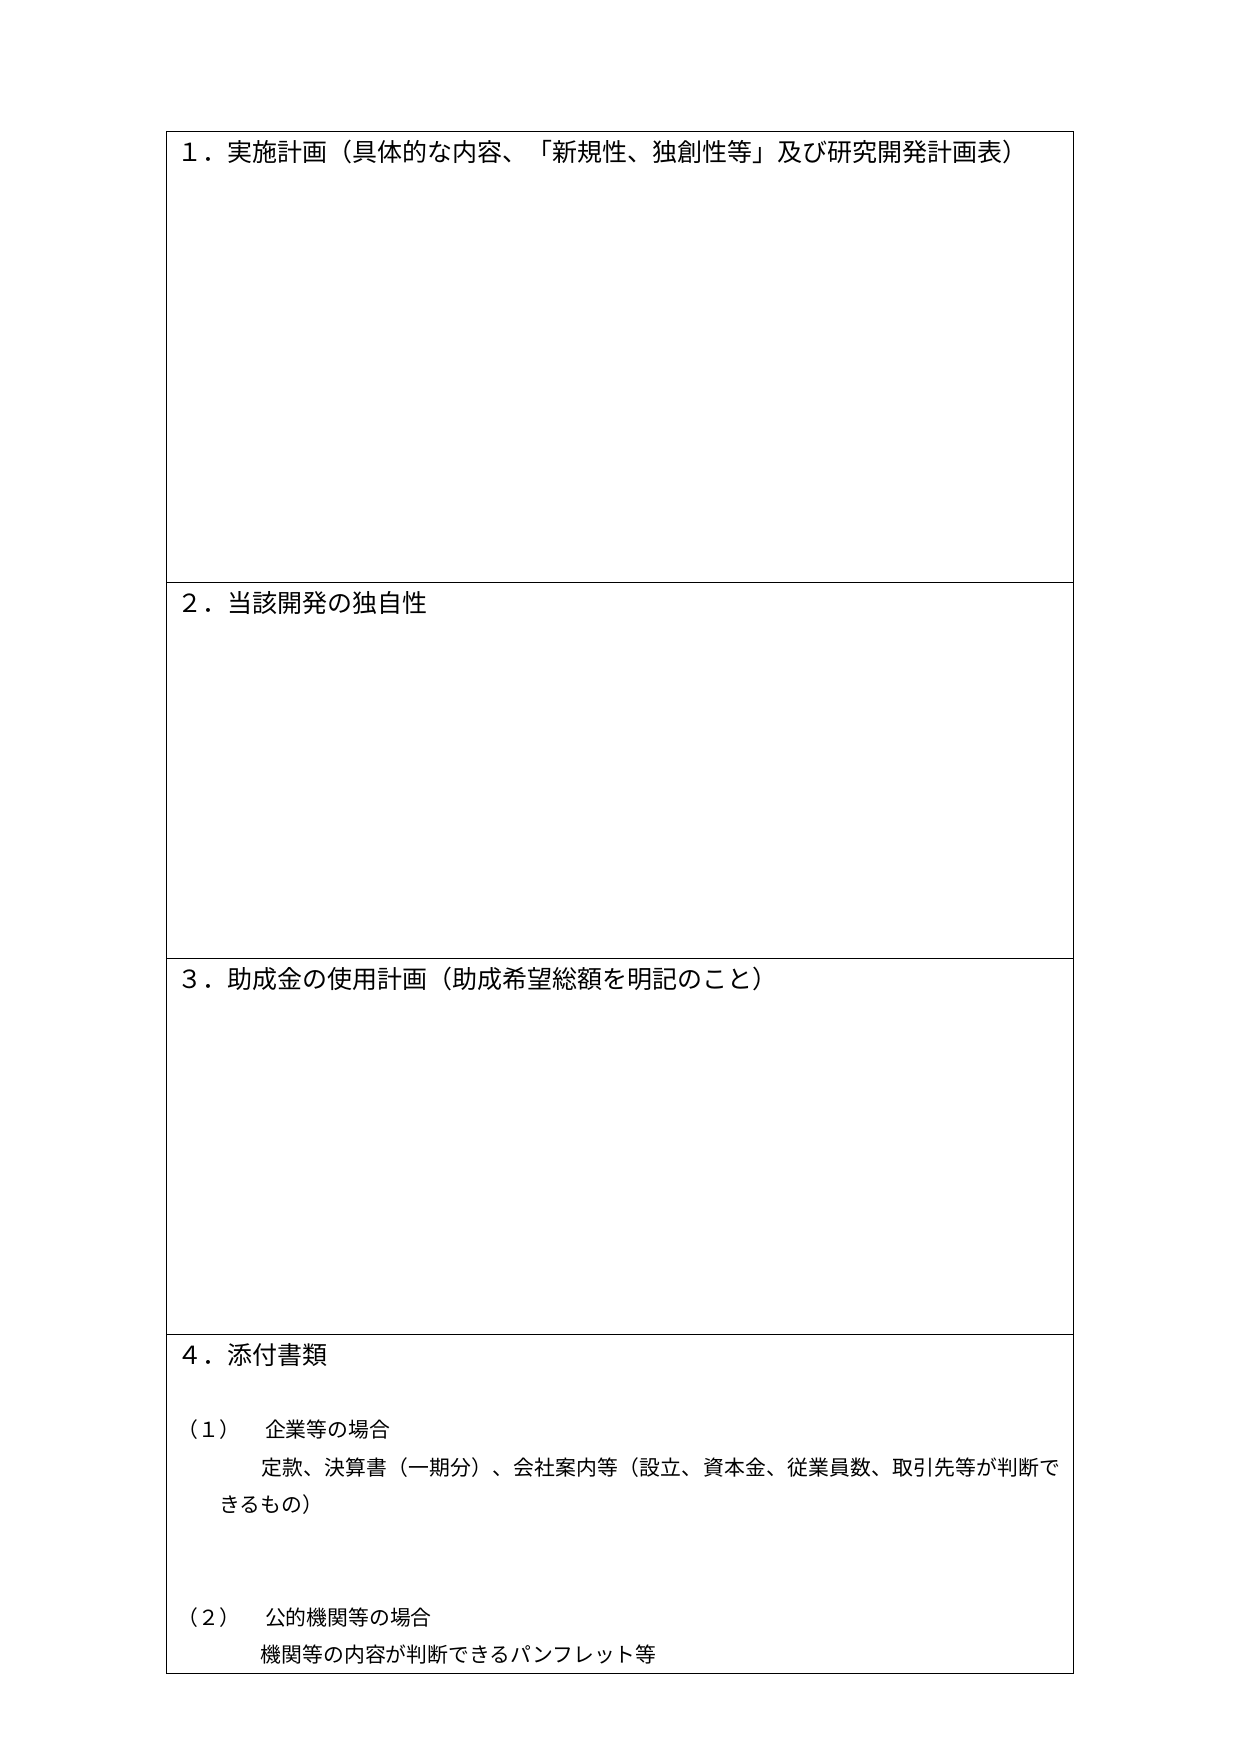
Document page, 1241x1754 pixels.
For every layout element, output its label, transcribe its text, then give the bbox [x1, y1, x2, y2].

table_cell ２．当該開発の独自性 [167, 583, 1073, 958]
table_header １．実施計画（具体的な内容、「新規性、独創性等」及び研究開発計画表） [167, 132, 1073, 582]
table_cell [167, 1335, 1073, 1672]
table_cell ３．助成金の使用計画（助成希望総額を明記のこと） [167, 959, 1073, 1334]
